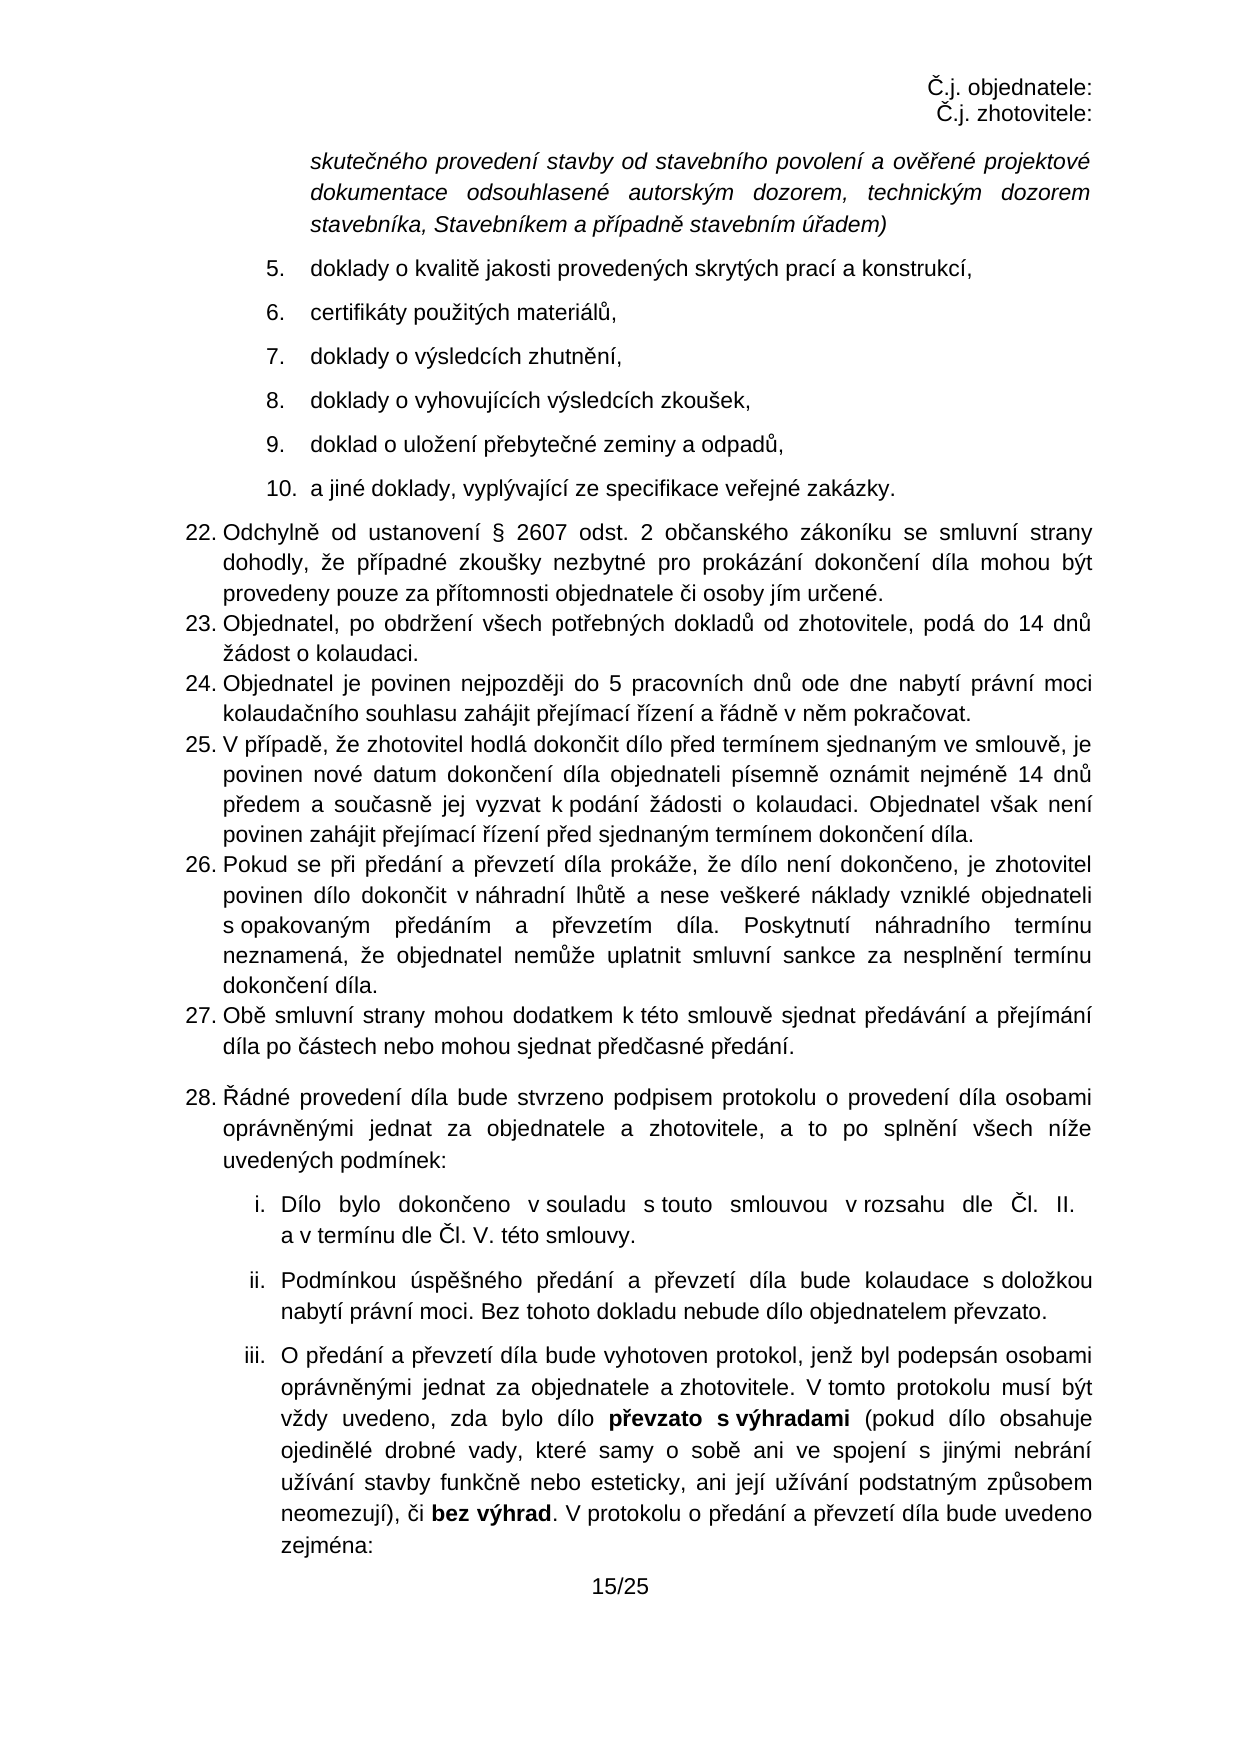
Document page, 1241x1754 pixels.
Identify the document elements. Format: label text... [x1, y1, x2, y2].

list Obě smluvní strany mohou dodatkem k této smlouvě sjednat předávání a přejímání díla po částech nebo mohou sjednat předčasné předání. [185, 1002, 1093, 1059]
list Objednatel je povinen nejpozději do 5 pracovních dnů ode dne nabytí právní moci kolaudačního souhlasu zahájit přejímací řízení a řádně v něm pokračovat. [185, 670, 1093, 727]
list Podmínkou úspěšného předání a převzetí díla bude kolaudace s doložkou nabytí právní moci. Bez tohoto dokladu nebude dílo objednatelem převzato. [266, 1267, 1093, 1324]
list V případě, že zhotovitel hodlá dokončit dílo před termínem sjednaným ve smlouvě, je povinen nové datum dokončení díla objednateli písemně oznámit nejméně 14 dnů předem a současně jej vyzvat k podání žádosti o kolaudaci. Objednatel však není povinen zahájit přejímací řízení před sjednaným termínem dokončení díla. [185, 731, 1093, 848]
list certifikáty použitých materiálů, [266, 299, 1093, 325]
list Objednatel, po obdržení všech potřebných dokladů od zhotovitele, podá do 14 dnů žádost o kolaudaci. [185, 610, 1093, 666]
list O předání a převzetí díla bude vyhotoven protokol, jenž byl podepsán osobami oprávněnými jednat za objednatele a zhotovitele. V tomto protokolu musí být vždy uvedeno, zda bylo dílo převzato s výhradami (pokud dílo obsahuje ojedinělé drobné vady, které samy o sobě ani ve spojení s jinými nebrání užívání stavby funkčně nebo esteticky, ani její užívání podstatným způsobem neomezují), či bez výhrad. V protokolu o předání a převzetí díla bude uvedeno zejména: [266, 1342, 1093, 1558]
list Řádné provedení díla bude stvrzeno podpisem protokolu o provedení díla osobami oprávněnými jednat za objednatele a zhotovitele, a to po splnění všech níže uvedených podmínek: [185, 1084, 1093, 1173]
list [266, 148, 1093, 237]
list doklady o kvalitě jakosti provedených skrytých prací a konstrukcí, [266, 255, 1093, 281]
list doklady o výsledcích zhutnění, [266, 343, 1093, 369]
list a jiné doklady, vyplývající ze specifikace veřejné zakázky. [266, 475, 1093, 501]
list Dílo bylo dokončeno v souladu s touto smlouvou v rozsahu dle Čl. II. a v termínu dle Čl. V. této smlouvy. [266, 1191, 1093, 1249]
list doklad o uložení přebytečné zeminy a odpadů, [266, 431, 1093, 457]
list Pokud se při předání a převzetí díla prokáže, že dílo není dokončeno, je zhotovitel povinen dílo dokončit v náhradní lhůtě a nese veškeré náklady vzniklé objednateli s opakovaným předáním a převzetím díla. Poskytnutí náhradního termínu neznamená, že objednatel nemůže uplatnit smluvní sankce za nesplnění termínu dokončení díla. [185, 851, 1093, 999]
list Odchylně od ustanovení § 2607 odst. 2 občanského zákoníku se smluvní strany dohodly, že případné zkoušky nezbytné pro prokázání dokončení díla mohou být provedeny pouze za přítomnosti objednatele či osoby jím určené. [185, 519, 1093, 606]
list doklady o vyhovujících výsledcích zkoušek, [266, 387, 1093, 413]
